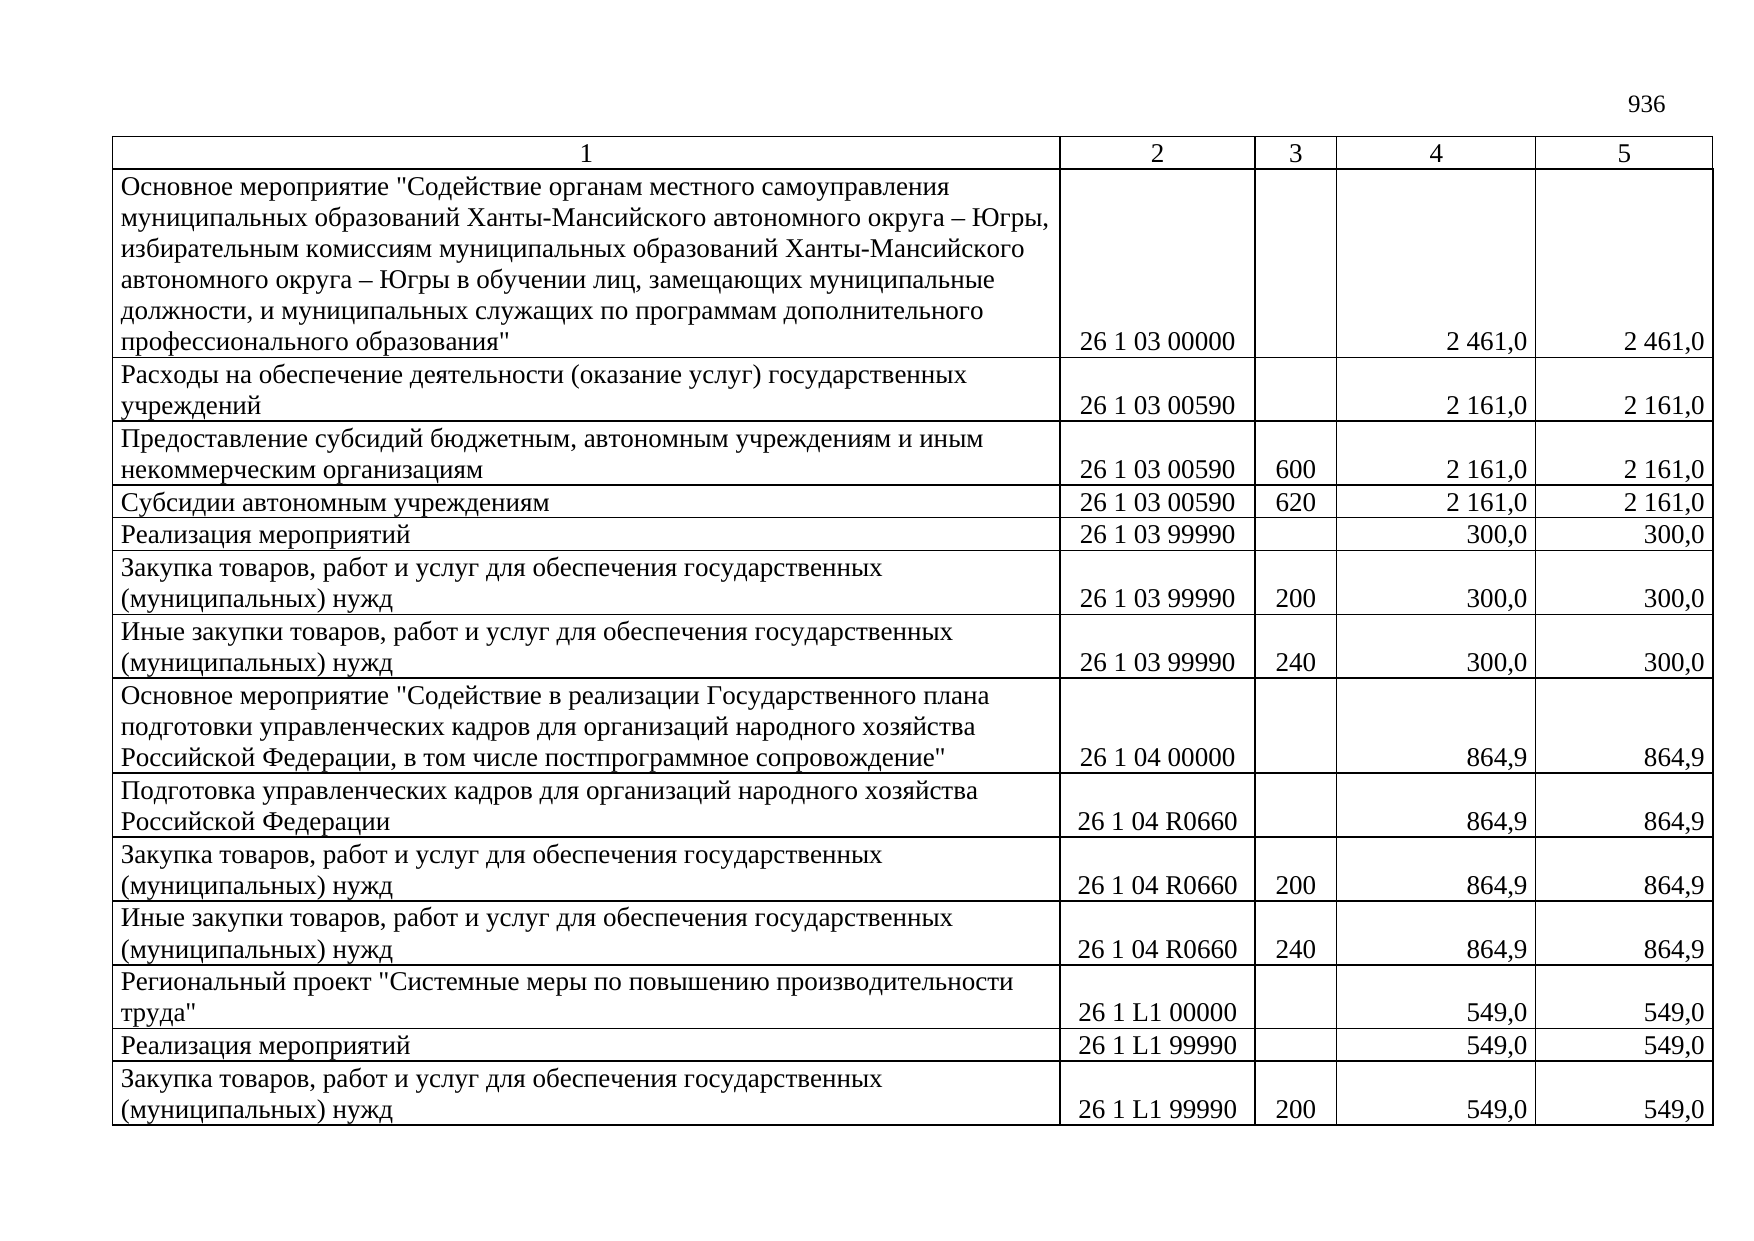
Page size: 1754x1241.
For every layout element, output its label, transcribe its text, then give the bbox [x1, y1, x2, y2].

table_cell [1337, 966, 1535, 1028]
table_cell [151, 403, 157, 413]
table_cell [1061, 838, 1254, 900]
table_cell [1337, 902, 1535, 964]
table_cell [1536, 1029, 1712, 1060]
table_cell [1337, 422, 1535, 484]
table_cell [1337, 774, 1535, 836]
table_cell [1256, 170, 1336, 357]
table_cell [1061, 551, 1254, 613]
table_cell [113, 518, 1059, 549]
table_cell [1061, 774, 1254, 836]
table_header 2 [1061, 137, 1254, 168]
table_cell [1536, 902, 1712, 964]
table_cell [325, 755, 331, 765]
table_header 4 [1337, 137, 1535, 168]
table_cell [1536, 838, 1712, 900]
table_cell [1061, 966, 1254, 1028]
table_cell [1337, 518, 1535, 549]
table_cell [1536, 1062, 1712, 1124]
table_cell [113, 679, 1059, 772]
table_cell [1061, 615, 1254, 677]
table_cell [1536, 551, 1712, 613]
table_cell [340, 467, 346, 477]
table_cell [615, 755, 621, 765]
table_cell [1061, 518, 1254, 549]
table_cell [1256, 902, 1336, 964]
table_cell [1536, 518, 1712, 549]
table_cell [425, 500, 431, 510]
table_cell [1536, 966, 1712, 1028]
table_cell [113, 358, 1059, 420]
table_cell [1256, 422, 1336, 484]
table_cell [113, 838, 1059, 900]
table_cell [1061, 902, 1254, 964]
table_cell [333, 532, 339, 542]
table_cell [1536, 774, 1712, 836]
table_header 5 [1536, 137, 1712, 168]
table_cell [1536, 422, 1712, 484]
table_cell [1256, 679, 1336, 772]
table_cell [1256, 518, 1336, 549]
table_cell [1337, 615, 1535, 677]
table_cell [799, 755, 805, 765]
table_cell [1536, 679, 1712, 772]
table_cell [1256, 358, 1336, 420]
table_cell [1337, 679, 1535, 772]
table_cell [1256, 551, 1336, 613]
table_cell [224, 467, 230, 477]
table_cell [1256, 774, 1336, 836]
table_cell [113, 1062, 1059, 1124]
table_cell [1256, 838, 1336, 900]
table_header 1 [113, 137, 1059, 168]
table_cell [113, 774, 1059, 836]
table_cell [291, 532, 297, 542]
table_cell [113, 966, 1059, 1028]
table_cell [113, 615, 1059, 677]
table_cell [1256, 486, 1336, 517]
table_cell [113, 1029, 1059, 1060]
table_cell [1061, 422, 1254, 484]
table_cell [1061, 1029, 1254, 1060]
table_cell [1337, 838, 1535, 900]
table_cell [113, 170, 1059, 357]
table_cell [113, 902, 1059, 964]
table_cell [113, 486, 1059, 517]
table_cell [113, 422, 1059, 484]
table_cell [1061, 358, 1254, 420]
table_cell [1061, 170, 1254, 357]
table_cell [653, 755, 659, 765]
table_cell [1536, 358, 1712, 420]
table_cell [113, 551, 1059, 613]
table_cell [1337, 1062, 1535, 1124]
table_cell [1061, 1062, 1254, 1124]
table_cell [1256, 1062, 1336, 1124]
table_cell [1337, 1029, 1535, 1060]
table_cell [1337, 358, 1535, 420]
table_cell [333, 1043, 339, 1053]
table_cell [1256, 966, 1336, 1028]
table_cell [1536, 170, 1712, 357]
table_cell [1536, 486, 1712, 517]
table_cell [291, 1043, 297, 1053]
table_header 3 [1256, 137, 1336, 168]
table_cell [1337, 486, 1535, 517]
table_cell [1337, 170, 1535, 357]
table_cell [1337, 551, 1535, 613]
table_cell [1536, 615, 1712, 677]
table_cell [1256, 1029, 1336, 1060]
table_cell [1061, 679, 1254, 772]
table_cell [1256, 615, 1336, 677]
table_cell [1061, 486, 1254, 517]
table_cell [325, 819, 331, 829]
